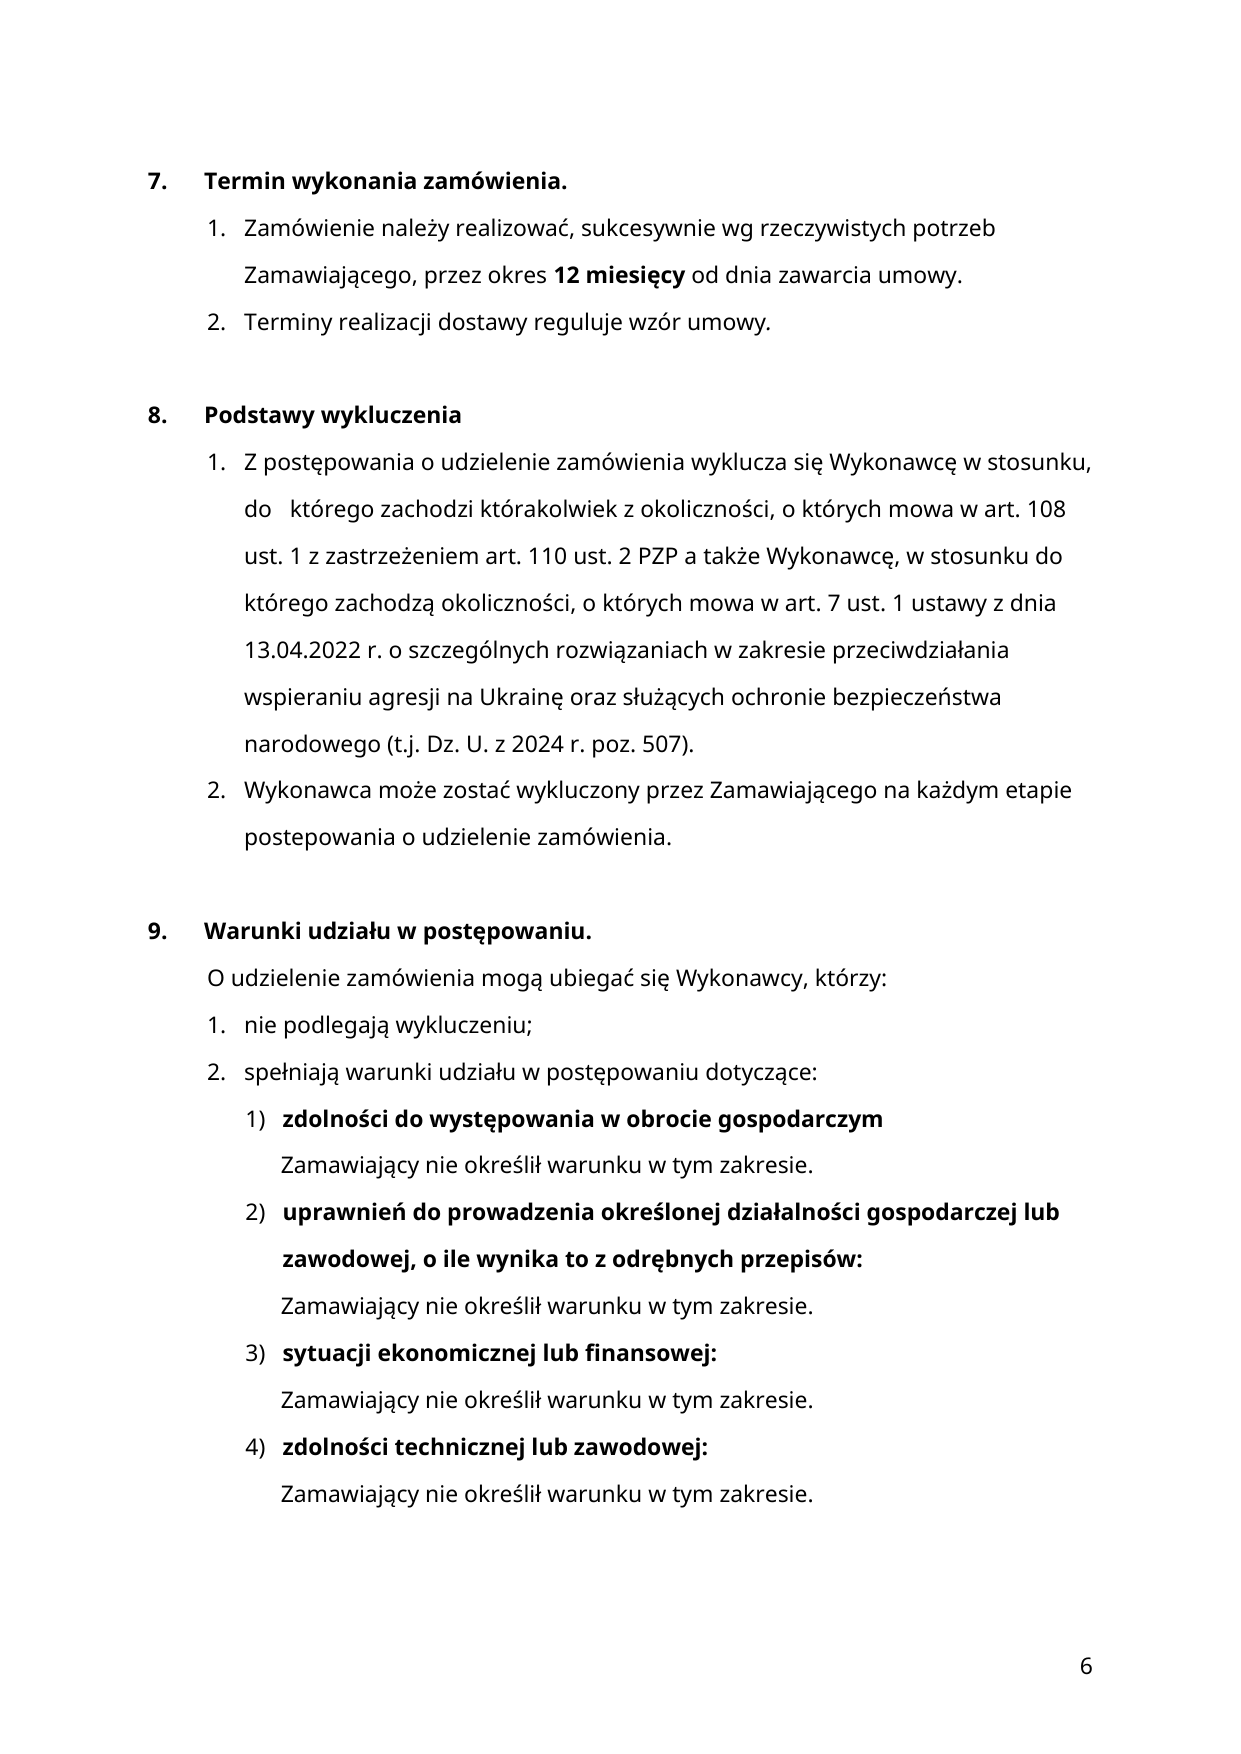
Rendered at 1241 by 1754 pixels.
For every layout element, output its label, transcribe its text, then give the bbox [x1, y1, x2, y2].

list Zamówienie należy realizować, sukcesywnie wg rzeczywistych potrzeb Zamawiającego, przez okres 12 miesięcy od dnia zawarcia umowy. [207, 212, 1092, 290]
list spełniają warunki udziału w postępowaniu dotyczące: [207, 1056, 1092, 1087]
list zdolności do występowania w obrocie gospodarczym [245, 1102, 1092, 1134]
list nie podlegają wykluczeniu; [207, 1009, 1092, 1040]
list uprawnień do prowadzenia określonej działalności gospodarczej lub zawodowej, o ile wynika to z odrębnych przepisów: [245, 1196, 1092, 1274]
list Wykonawca może zostać wykluczony przez Zamawiającego na każdym etapie postepowania o udzielenie zamówienia. [207, 774, 1092, 852]
text Zamawiający nie określił warunku w tym zakresie. [281, 1384, 1092, 1415]
list Terminy realizacji dostawy reguluje wzór umowy. [207, 306, 1092, 337]
list sytuacji ekonomicznej lub finansowej: [245, 1337, 1092, 1368]
text Zamawiający nie określił warunku w tym zakresie. [281, 1290, 1092, 1321]
list zdolności technicznej lub zawodowej: [245, 1431, 1092, 1462]
text Zamawiający nie określił warunku w tym zakresie. [281, 1477, 1092, 1509]
subtitle Termin wykonania zamówienia. [148, 165, 1092, 196]
text O udzielenie zamówienia mogą ubiegać się Wykonawcy, którzy: [207, 962, 1092, 993]
text Zamawiający nie określił warunku w tym zakresie. [281, 1149, 1092, 1181]
subtitle Warunki udziału w postępowaniu. [148, 915, 1092, 946]
subtitle Podstawy wykluczenia [148, 399, 1092, 431]
list Z postępowania o udzielenie zamówienia wyklucza się Wykonawcę w stosunku, do którego zachodzi którakolwiek z okoliczności, o których mowa w art. 108 ust. 1 z zastrzeżeniem art. 110 ust. 2 PZP a także Wykonawcę, w stosunku do którego zachodzą okoliczności, o których mowa w art. 7 ust. 1 ustawy z dnia 13.04.2022 r. o szczególnych rozwiązaniach w zakresie przeciwdziałania wspieraniu agresji na Ukrainę oraz służących ochronie bezpieczeństwa narodowego (t.j. Dz. U. z 2024 r. poz. 507). [207, 446, 1092, 759]
